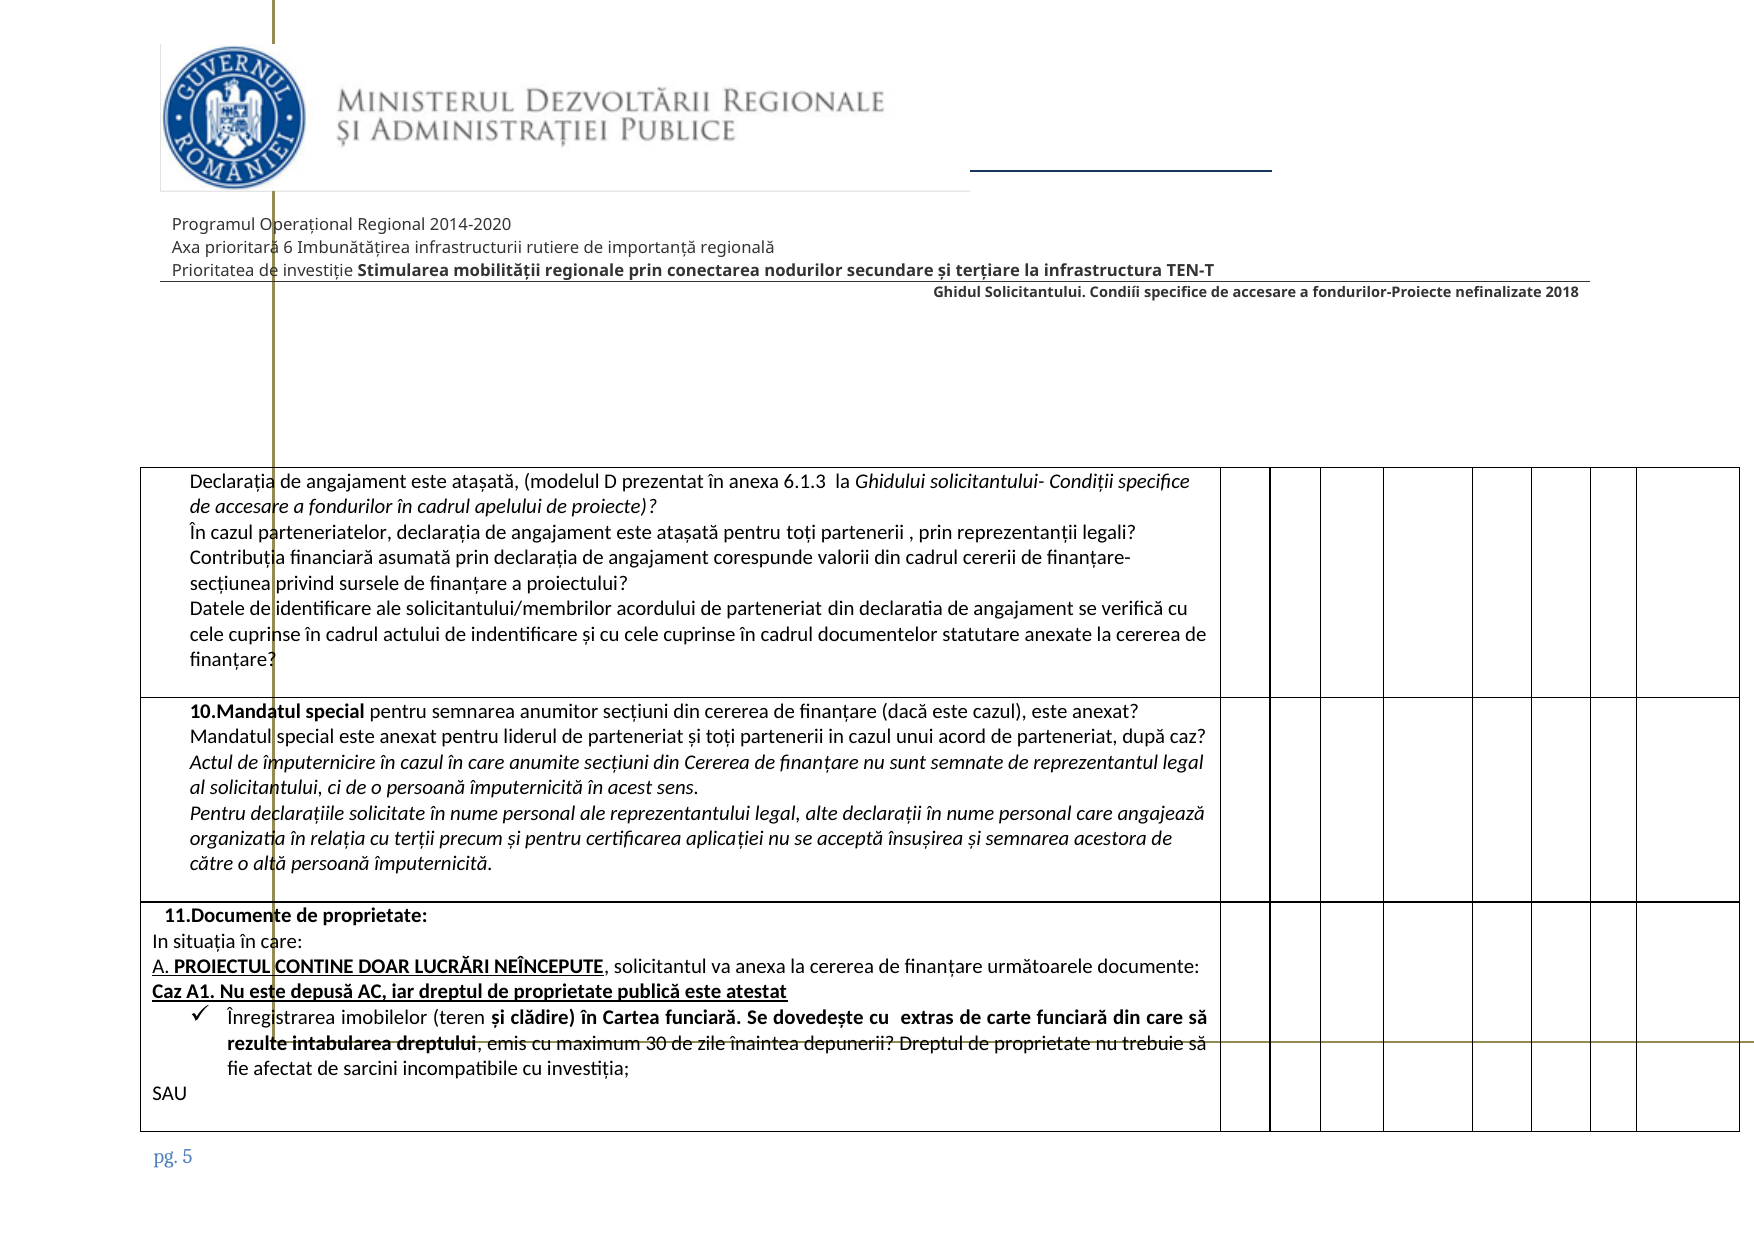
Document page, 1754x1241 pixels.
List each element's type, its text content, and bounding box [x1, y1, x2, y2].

table_cell [1591, 903, 1636, 1131]
table_cell [1384, 903, 1472, 1131]
table_cell [1271, 468, 1320, 697]
table_cell [1473, 698, 1531, 901]
table_cell [1637, 903, 1739, 1131]
table_cell [1591, 698, 1636, 901]
table_cell [1637, 698, 1739, 901]
picture [159, 44, 970, 193]
table_cell [1221, 468, 1269, 697]
table_cell [1321, 698, 1383, 901]
table_cell [1221, 698, 1269, 901]
table_cell [1637, 468, 1739, 697]
table_cell 10.Mandatul special pentru semnarea anumitor secțiuni din cererea de finanțare (dacă este cazul), este anexat? Mandatul special este anexat pentru liderul de parteneriat și toți partenerii in cazul unui acord de parteneriat, după caz? Actul de împuternicire în cazul în care anumite secțiuni din Cererea de finanţare nu sunt semnate de reprezentantul legal al solicitantului, ci de o persoană împuternicită în acest sens. Pentru declarațiile solicitate în nume personal ale reprezentantului legal, alte declarații în nume personal care angajează organizatia în relația cu terții precum şi pentru certificarea aplicaţiei nu se acceptă însușirea și semnarea acestora de către o altă persoană împuternicită. [141, 698, 1220, 901]
table_cell [1271, 903, 1320, 1131]
table_cell [1473, 468, 1531, 697]
table_cell [1532, 903, 1590, 1131]
table_cell [1532, 698, 1590, 901]
table_cell [1321, 903, 1383, 1131]
table_cell [1473, 903, 1531, 1131]
table_cell [1321, 468, 1383, 697]
table_cell [1384, 698, 1472, 901]
table_cell [1271, 698, 1320, 901]
table_cell [1532, 468, 1590, 697]
table_cell [1384, 468, 1472, 697]
table_cell [1221, 903, 1269, 1131]
table_cell [1591, 468, 1636, 697]
table_cell 9.Declaraţie de angajament Declaraţia de angajament este ataşată, (modelul D prezentat în anexa 6.1.3 la Ghidului solicitantului- Condiții specifice de accesare a fondurilor în cadrul apelului de proiecte)? În cazul parteneriatelor, declarația de angajament este atașată pentru toţi partenerii , prin reprezentanţii legali? Contribuția financiară asumată prin declarația de angajament corespunde valorii din cadrul cererii de finanțare- secțiunea privind sursele de finanțare a proiectului? Datele de identificare ale solicitantului/membrilor acordului de parteneriat din declaratia de angajament se verifică cu cele cuprinse în cadrul actului de indentificare și cu cele cuprinse în cadrul documentelor statutare anexate la cererea de finanțare? [141, 468, 1220, 697]
